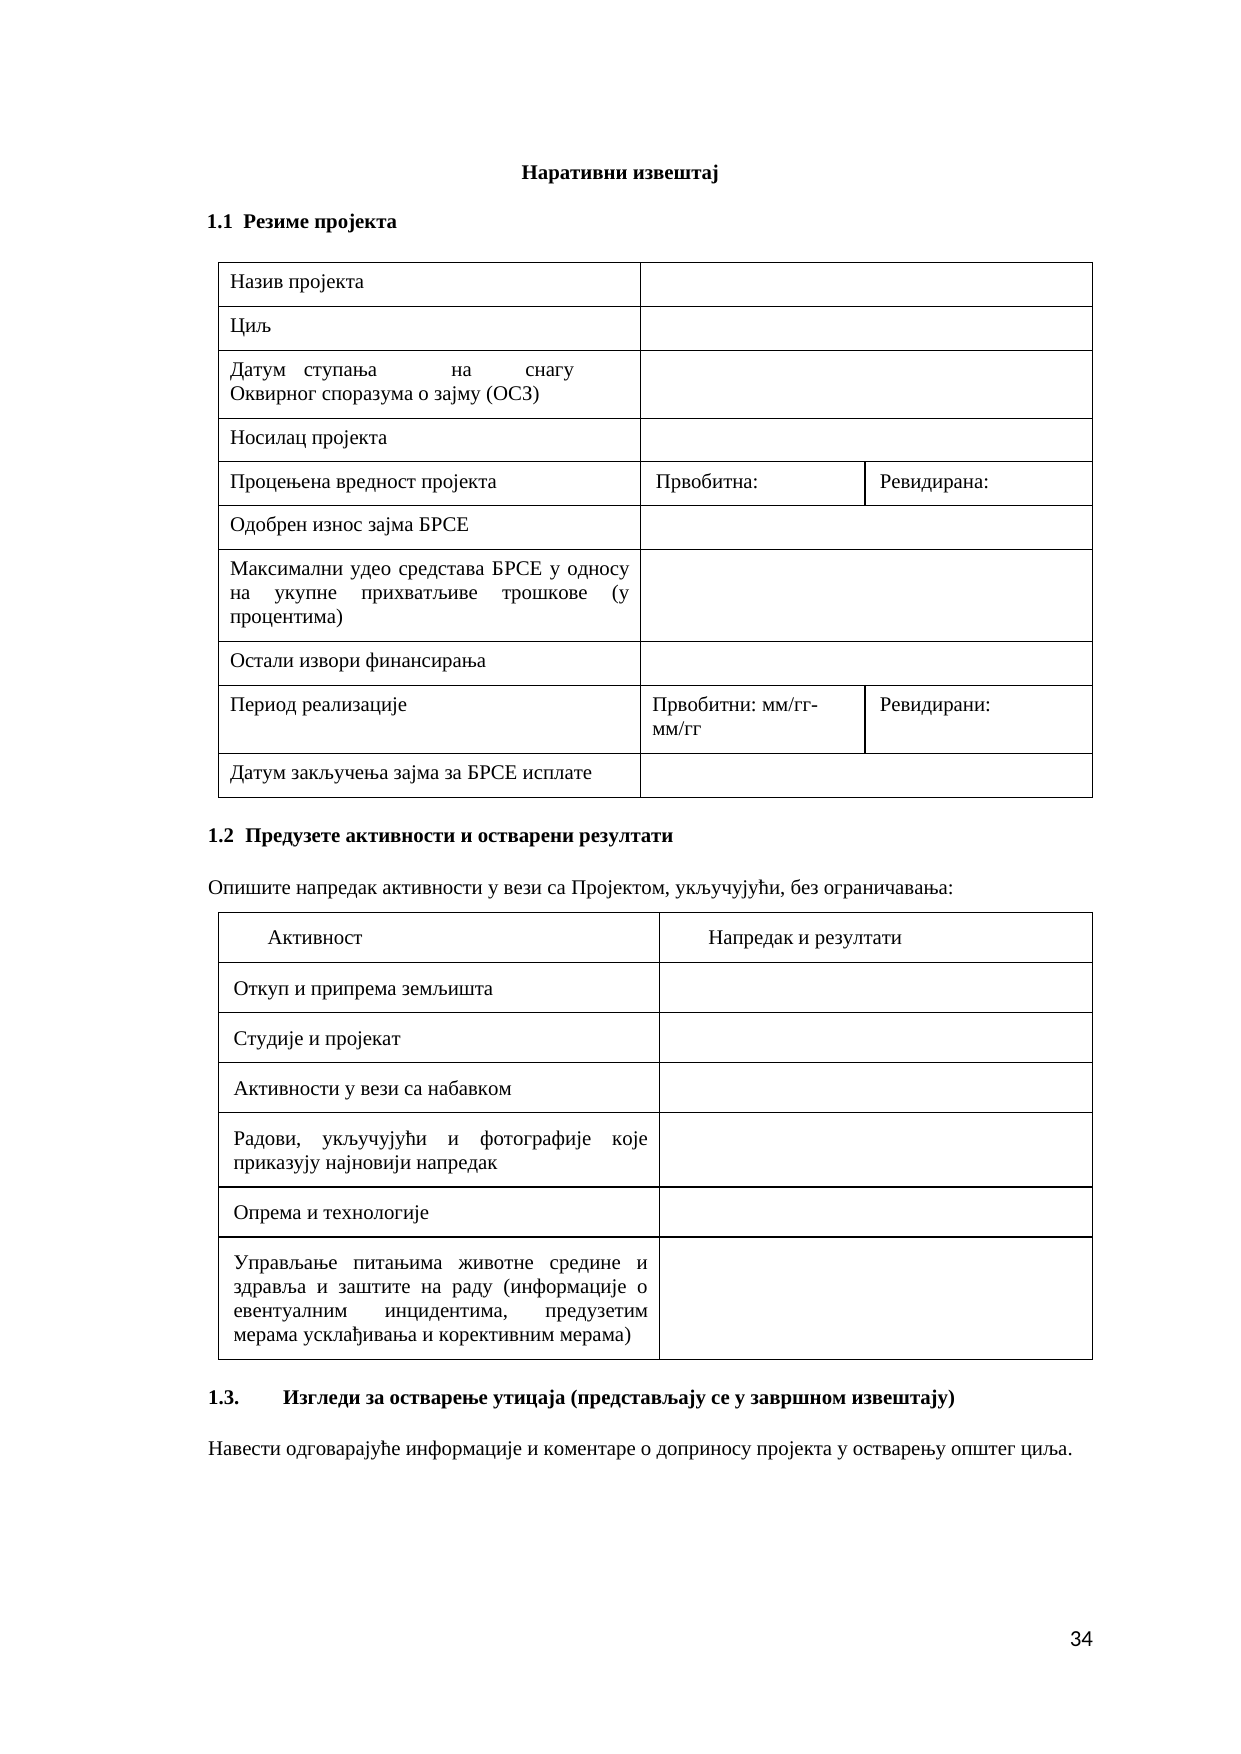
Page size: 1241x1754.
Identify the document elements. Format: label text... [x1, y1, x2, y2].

table_cell Опрема и технологије [219, 1188, 659, 1236]
table_cell [641, 506, 1092, 549]
table_cell Циљ [219, 307, 640, 349]
table_header Активност [219, 913, 659, 962]
text 1.1 Резиме пројекта [207, 209, 1093, 233]
table_header [641, 263, 1092, 306]
table_cell Период реализације [219, 686, 640, 753]
table_cell Управљање питањима животне средине и здравља и заштите на раду (информације о евентуалним инцидентима, предузетим мерама усклађивања и корективним мерама) [219, 1238, 659, 1359]
table_cell [641, 307, 1092, 349]
table_cell Откуп и припрема земљишта [219, 963, 659, 1012]
table_cell Радови, укључујући и фотографије које приказују најновији напредак [219, 1113, 659, 1186]
list Предузете активности и остварени резултати [208, 823, 1093, 847]
table_cell Датум ступања на снагу Оквирног споразума о зајму (ОСЗ) [219, 351, 640, 417]
table_header Напредак и резултати [660, 913, 1092, 962]
table_cell Активности у вези са набавком [219, 1063, 659, 1112]
table_cell Првобитни: мм/гг-мм/гг [641, 686, 864, 753]
table_cell Остали извори финансирања [219, 642, 640, 685]
list Изгледи за остварење утицаја (представљају се у завршном извештају) [208, 1385, 1093, 1409]
table_cell [660, 1113, 1092, 1186]
table_cell Процењена вредност пројекта [219, 462, 640, 505]
table_cell Ревидирани: [866, 686, 1092, 753]
table_cell [641, 419, 1092, 461]
table_header Назив пројекта [219, 263, 640, 306]
table_cell [641, 351, 1092, 417]
text Наративни извештај [148, 160, 1093, 184]
table_cell Студије и пројекат [219, 1013, 659, 1062]
table_cell Одобрен износ зајма БРСЕ [219, 506, 640, 549]
table_cell [660, 1238, 1092, 1359]
table_cell Максимални удео средстава БРСЕ у односу на укупне прихватљиве трошкове (у процентима) [219, 550, 640, 641]
table_cell Ревидирана: [866, 462, 1092, 505]
text Опишите напредак активности у вези са Пројектом, укључујући, без ограничавања: [148, 875, 1093, 899]
table_cell [660, 963, 1092, 1012]
table_cell Првобитна: [641, 462, 864, 505]
table_cell [660, 1063, 1092, 1112]
text Навести одговарајуће информације и коментаре о доприносу пројекта у остварењу општег циља. [208, 1436, 1093, 1460]
table_cell [660, 1188, 1092, 1236]
table_cell Датум закључења зајма за БРСЕ исплате [219, 754, 640, 797]
table_cell Носилац пројекта [219, 419, 640, 461]
table_cell [641, 754, 1092, 797]
table_cell [641, 550, 1092, 641]
table_cell [641, 642, 1092, 685]
table_cell [660, 1013, 1092, 1062]
